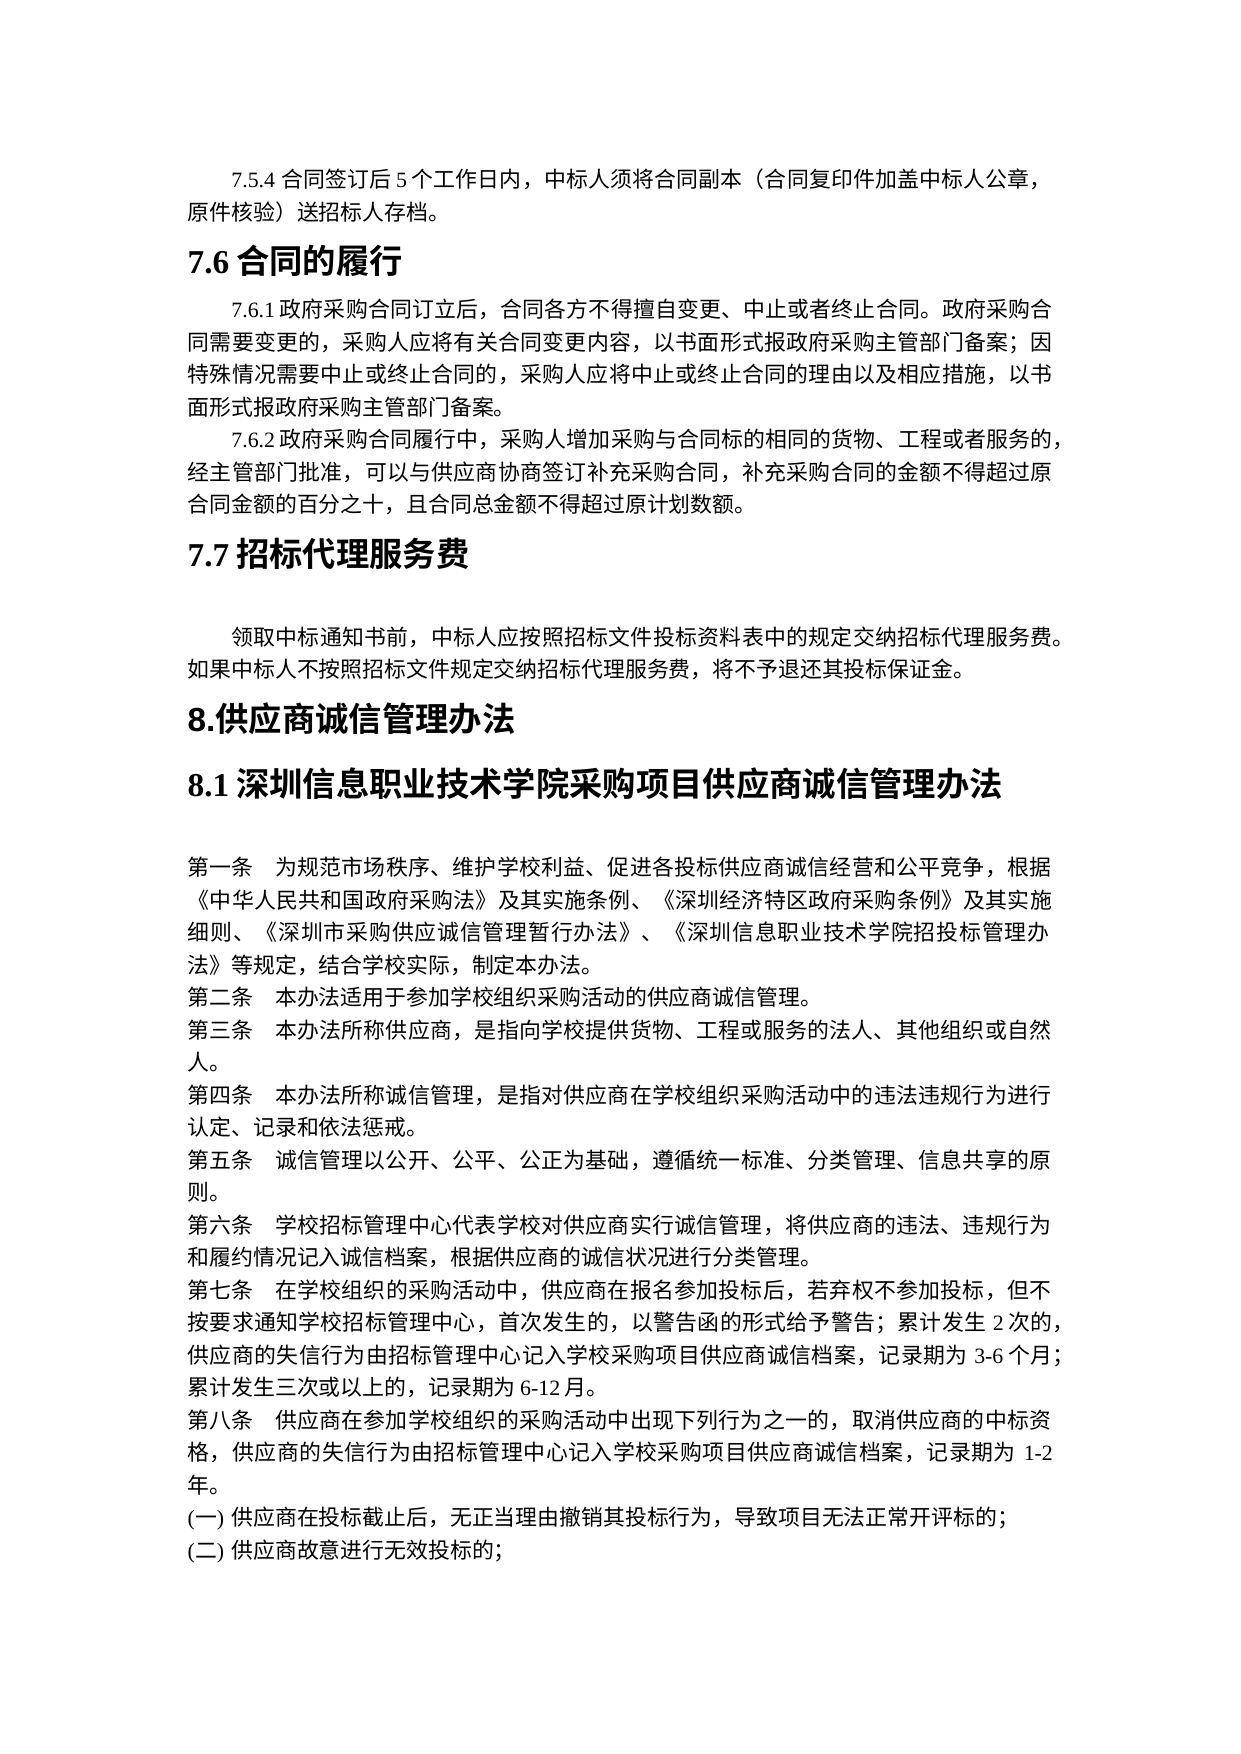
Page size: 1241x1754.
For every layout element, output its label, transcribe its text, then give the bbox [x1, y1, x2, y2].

subtitle 8.供应商诚信管理办法 [187, 684, 1053, 749]
subtitle 7.6合同的履行 [187, 227, 1053, 292]
text 第三条 本办法所称供应商，是指向学校提供货物、工程或服务的法人、其他组织或自然人。 [187, 1012, 1053, 1077]
text 第一条 为规范市场秩序、维护学校利益、促进各投标供应商诚信经营和公平竞争，根据《中华人民共和国政府采购法》及其实施条例、《深圳经济特区政府采购条例》及其实施细则、《深圳市采购供应诚信管理暂行办法》、《深圳信息职业技术学院招投标管理办法》等规定，结合学校实际，制定本办法。 [187, 850, 1053, 980]
text 第四条 本办法所称诚信管理，是指对供应商在学校组织采购活动中的违法违规行为进行认定、记录和依法惩戒。 [187, 1077, 1053, 1142]
text (一) 供应商在投标截止后，无正当理由撤销其投标行为，导致项目无法正常开评标的； [187, 1500, 1053, 1532]
text 第二条 本办法适用于参加学校组织采购活动的供应商诚信管理。 [187, 980, 1053, 1012]
text 第五条 诚信管理以公开、公平、公正为基础，遵循统一标准、分类管理、信息共享的原则。 [187, 1142, 1053, 1207]
text 第七条 在学校组织的采购活动中，供应商在报名参加投标后，若弃权不参加投标，但不按要求通知学校招标管理中心，首次发生的，以警告函的形式给予警告；累计发生2次的，供应商的失信行为由招标管理中心记入学校采购项目供应商诚信档案，记录期为3-6个月；累计发生三次或以上的，记录期为6-12月。 [187, 1272, 1053, 1402]
text 第八条 供应商在参加学校组织的采购活动中出现下列行为之一的，取消供应商的中标资格，供应商的失信行为由招标管理中心记入学校采购项目供应商诚信档案，记录期为1-2年。 [187, 1402, 1053, 1500]
subtitle 7.7招标代理服务费 [187, 519, 1053, 584]
list 领取中标通知书前，中标人应按照招标文件投标资料表中的规定交纳招标代理服务费。如果中标人不按照招标文件规定交纳招标代理服务费，将不予退还其投标保证金。 [187, 619, 1053, 684]
text 7.5.4 合同签订后5个工作日内，中标人须将合同副本（合同复印件加盖中标人公章，原件核验）送招标人存档。 [187, 162, 1053, 227]
text 7.6.2政府采购合同履行中，采购人增加采购与合同标的相同的货物、工程或者服务的，经主管部门批准，可以与供应商协商签订补充采购合同，补充采购合同的金额不得超过原合同金额的百分之十，且合同总金额不得超过原计划数额。 [187, 422, 1053, 519]
subtitle 8.1深圳信息职业技术学院采购项目供应商诚信管理办法 [187, 749, 1053, 814]
text 第六条 学校招标管理中心代表学校对供应商实行诚信管理，将供应商的违法、违规行为和履约情况记入诚信档案，根据供应商的诚信状况进行分类管理。 [187, 1207, 1053, 1272]
text 7.6.1政府采购合同订立后，合同各方不得擅自变更、中止或者终止合同。政府采购合同需要变更的，采购人应将有关合同变更内容，以书面形式报政府采购主管部门备案；因特殊情况需要中止或终止合同的，采购人应将中止或终止合同的理由以及相应措施，以书面形式报政府采购主管部门备案。 [187, 292, 1053, 422]
text (二) 供应商故意进行无效投标的； [187, 1532, 1053, 1565]
